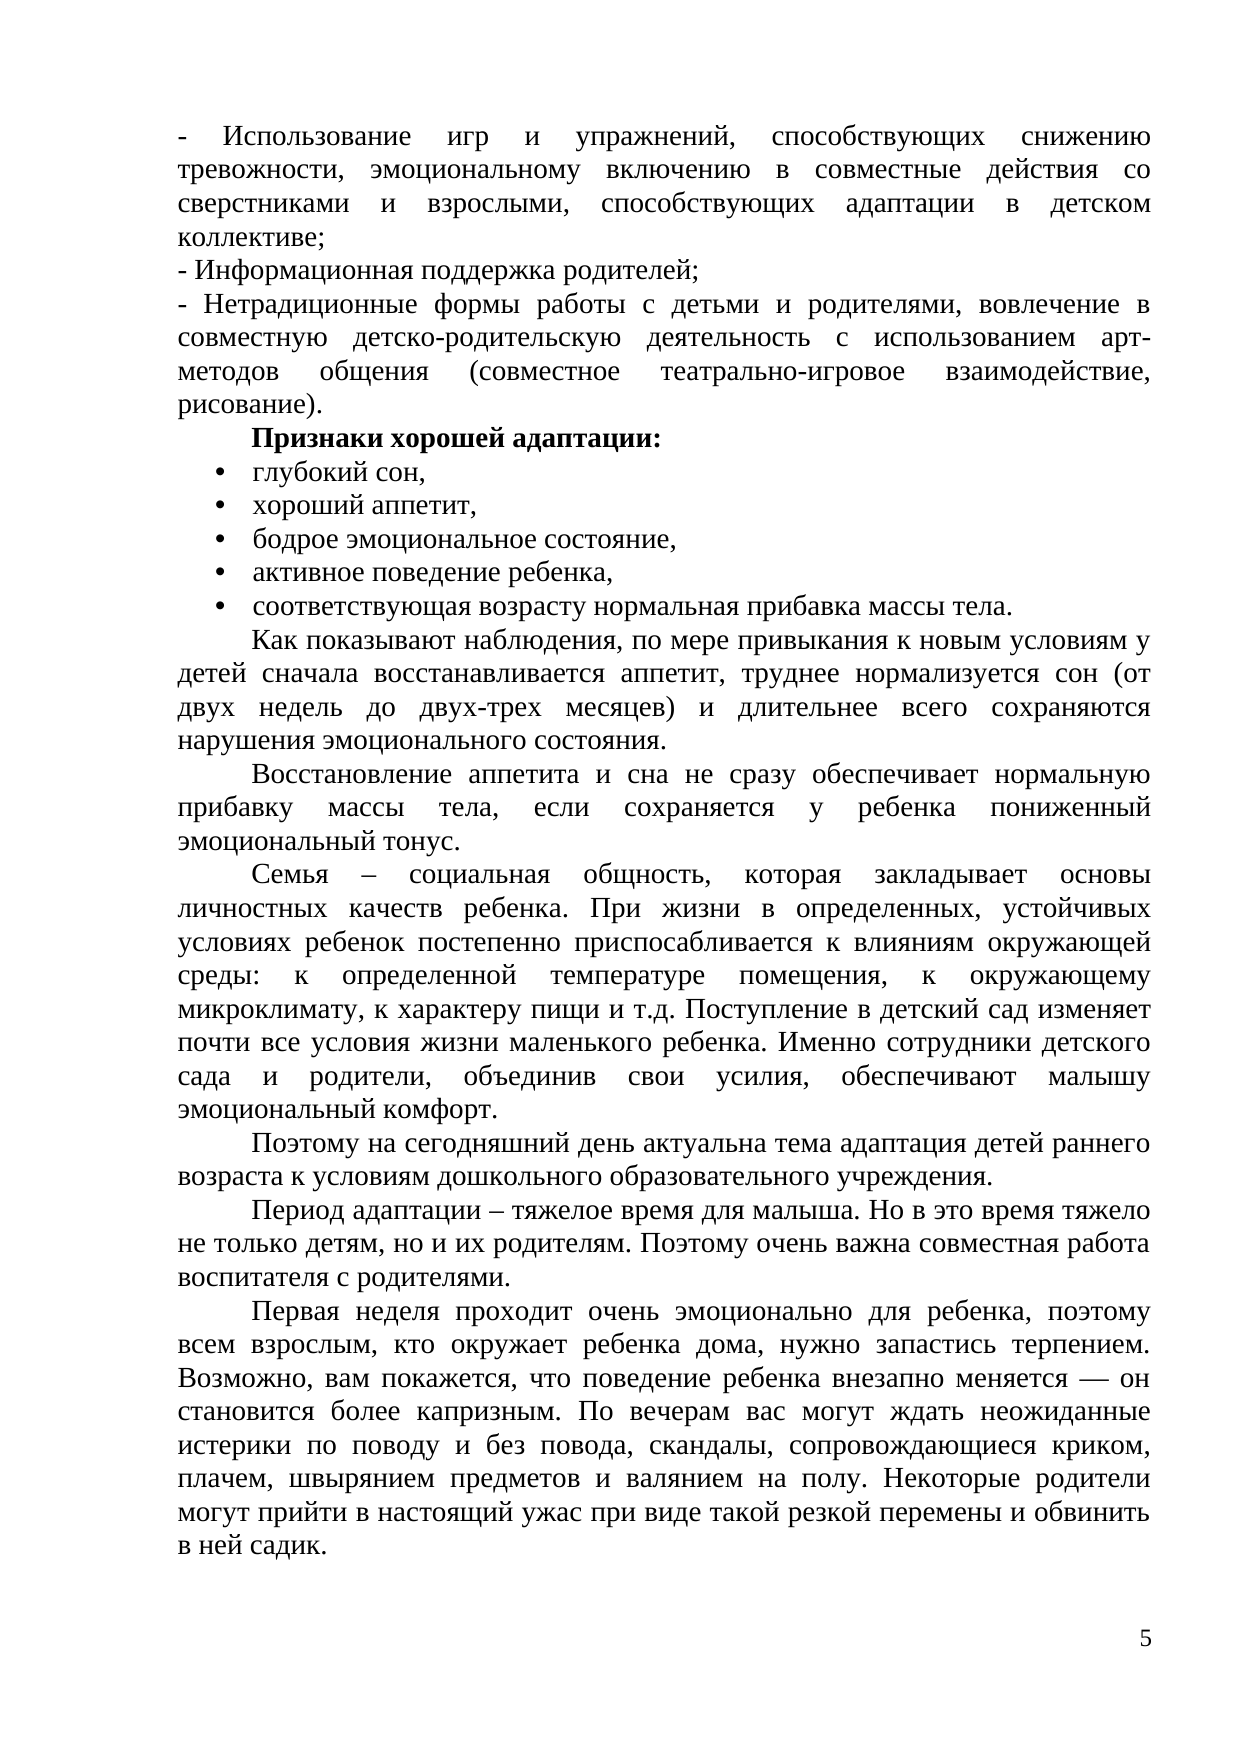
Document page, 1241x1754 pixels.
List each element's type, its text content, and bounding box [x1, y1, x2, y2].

list соответствующая возрасту нормальная прибавка массы тела. [215, 588, 1152, 622]
list активное поведение ребенка, [215, 554, 1152, 588]
text - Информационная поддержка родителей; [177, 252, 1152, 286]
text - Использование игр и упражнений, способствующих снижению тревожности, эмоциональному включению в совместные действия со сверстниками и взрослыми, способствующих адаптации в детском коллективе; [177, 118, 1152, 252]
text Восстановление аппетита и сна не сразу обеспечивает нормальную прибавку массы тела, если сохраняется у ребенка пониженный эмоциональный тонус. [177, 756, 1152, 857]
list глубокий сон, [215, 453, 1152, 487]
text Первая неделя проходит очень эмоционально для ребенка, поэтому всем взрослым, кто окружает ребенка дома, нужно запастись терпением. Возможно, вам покажется, что поведение ребенка внезапно меняется — он становится более капризным. По вечерам вас могут ждать неожиданные истерики по поводу и без повода, скандалы, сопровождающиеся криком, плачем, швырянием предметов и валянием на полу. Некоторые родители могут прийти в настоящий ужас при виде такой резкой перемены и обвинить в ней садик. [177, 1293, 1152, 1561]
list хороший аппетит, [215, 487, 1152, 521]
text Поэтому на сегодняшний день актуальна тема адаптация детей раннего возраста к условиям дошкольного образовательного учреждения. [177, 1125, 1152, 1192]
list бодрое эмоциональное состояние, [215, 521, 1152, 554]
text Период адаптации – тяжелое время для малыша. Но в это время тяжело не только детям, но и их родителям. Поэтому очень важна совместная работа воспитателя с родителями. [177, 1192, 1152, 1293]
text - Нетрадиционные формы работы с детьми и родителями, вовлечение в совместную детско-родительскую деятельность с использованием арт-методов общения (совместное театрально-игровое взаимодействие, рисование). [177, 286, 1152, 420]
text Как показывают наблюдения, по мере привыкания к новым условиям у детей сначала восстанавливается аппетит, труднее нормализуется сон (от двух недель до двух-трех месяцев) и длительнее всего сохраняются нарушения эмоционального состояния. [177, 622, 1152, 756]
text Семья – социальная общность, которая закладывает основы личностных качеств ребенка. При жизни в определенных, устойчивых условиях ребенок постепенно приспосабливается к влияниям окружающей среды: к определенной температуре помещения, к окружающему микроклимату, к характеру пищи и т.д. Поступление в детский сад изменяет почти все условия жизни маленького ребенка. Именно сотрудники детского сада и родители, объединив свои усилия, обеспечивают малышу эмоциональный комфорт. [177, 857, 1152, 1125]
text Признаки хорошей адаптации: [177, 420, 1152, 453]
